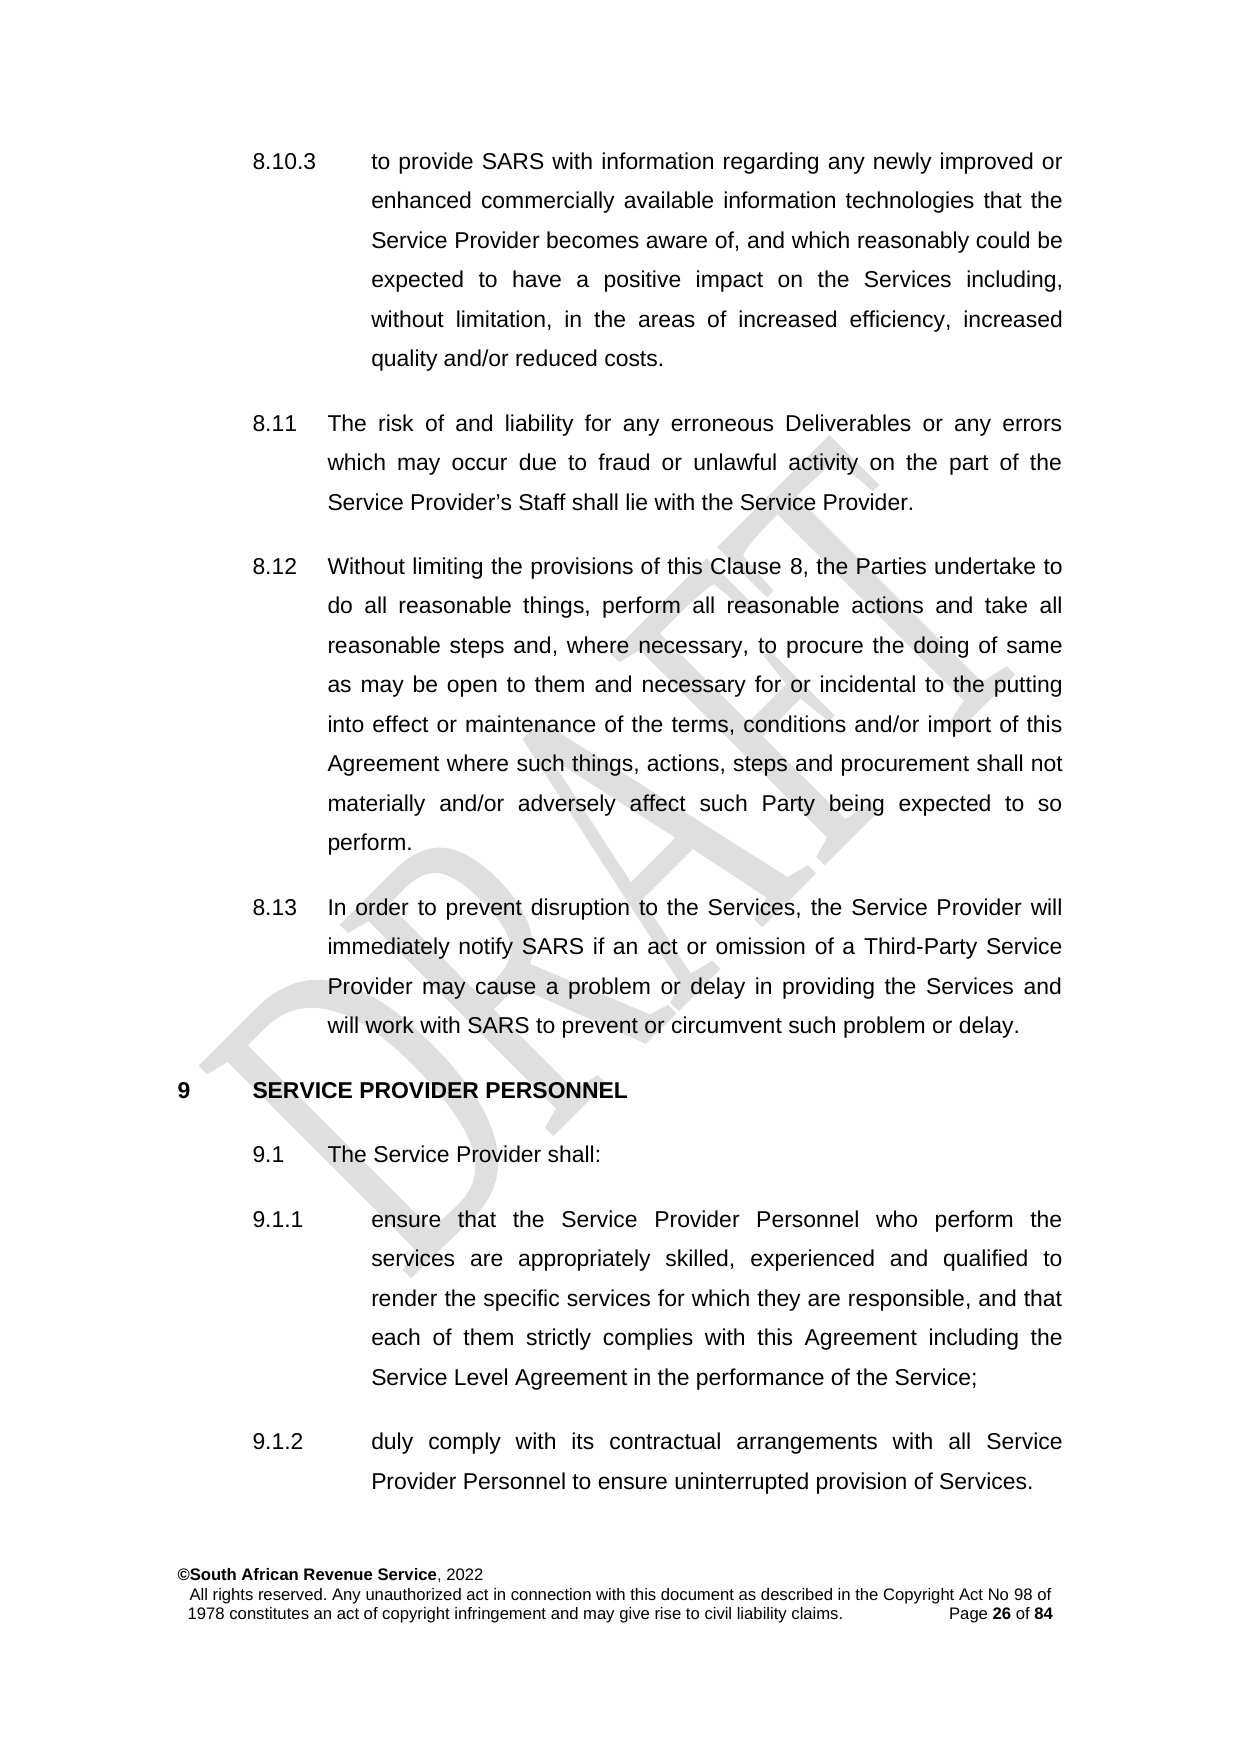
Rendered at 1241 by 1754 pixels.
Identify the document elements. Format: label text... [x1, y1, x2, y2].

list duly comply with its contractual arrangements with all Service Provider Personnel to ensure uninterrupted provision of Services. [252, 1428, 1063, 1494]
list SERVICE PROVIDER PERSONNEL [177, 1077, 1063, 1103]
list The risk of and liability for any erroneous Deliverables or any errors which may occur due to fraud or unlawful activity on the part of the Service Provider’s Staff shall lie with the Service Provider. [252, 409, 1063, 515]
list ensure that the Service Provider Personnel who perform the services are appropriately skilled, experienced and qualified to render the specific services for which they are responsible, and that each of them strictly complies with this Agreement including the Service Level Agreement in the performance of the Service; [252, 1206, 1063, 1390]
list to provide SARS with information regarding any newly improved or enhanced commercially available information technologies that the Service Provider becomes aware of, and which reasonably could be expected to have a positive impact on the Services including, without limitation, in the areas of increased efficiency, increased quality and/or reduced costs. [252, 148, 1063, 371]
list Without limiting the provisions of this Clause 8, the Parties undertake to do all reasonable things, perform all reasonable actions and take all reasonable steps and, where necessary, to procure the doing of same as may be open to them and necessary for or incidental to the putting into effect or maintenance of the terms, conditions and/or import of this Agreement where such things, actions, steps and procurement shall not materially and/or adversely affect such Party being expected to so perform. [252, 553, 1063, 856]
list The Service Provider shall: [252, 1141, 1063, 1168]
list In order to prevent disruption to the Services, the Service Provider will immediately notify SARS if an act or omission of a Third-Party Service Provider may cause a problem or delay in providing the Services and will work with SARS to prevent or circumvent such problem or delay. [252, 894, 1063, 1039]
